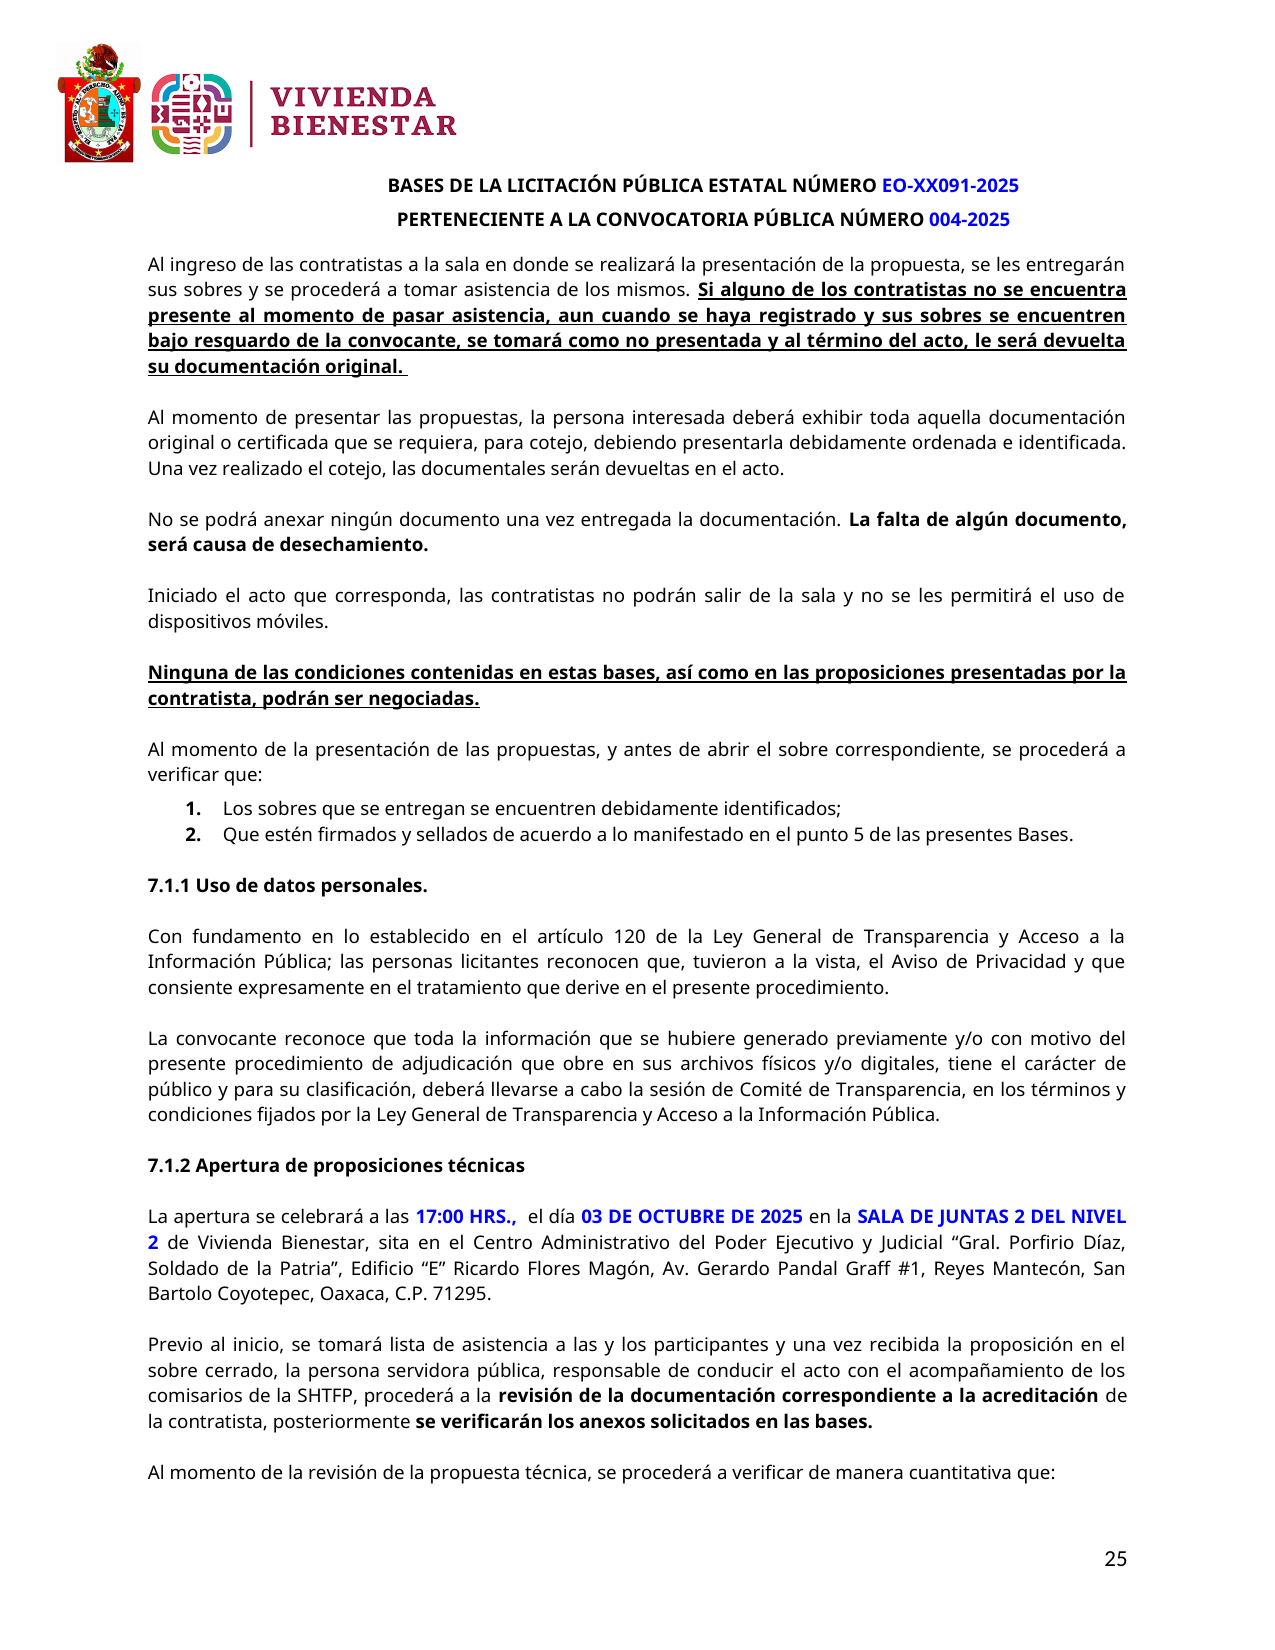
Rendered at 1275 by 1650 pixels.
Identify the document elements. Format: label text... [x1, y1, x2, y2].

text Previo al inicio, se tomará lista de asistencia a las y los participantes y una vez recibida la proposición en el sobre cerrado, la persona servidora pública, responsable de conducir el acto con el acompañamiento de los comisarios de la SHTFP, procederá a la revisión de la documentación correspondiente a la acreditación de la contratista, posteriormente se verificarán los anexos solicitados en las bases. [148, 1331, 1127, 1433]
text Al momento de la revisión de la propuesta técnica, se procederá a verificar de manera cuantitativa que: [148, 1459, 1127, 1484]
text Ninguna de las condiciones contenidas en estas bases, así como en las proposiciones presentadas por la contratista, podrán ser negociadas. [148, 659, 1127, 681]
text La apertura se celebrará a las 17:00 HRS., el día 03 DE OCTUBRE DE 2025 en la SALA DE JUNTAS 2 DEL NIVEL 2 de Vivienda Bienestar, sita en el Centro Administrativo del Poder Ejecutivo y Judicial “Gral. Porfirio Díaz, Soldado de la Patria”, Edificio “E” Ricardo Flores Magón, Av. Gerardo Pandal Graff #1, Reyes Mantecón, San Bartolo Coyotepec, Oaxaca, C.P. 71295. [148, 1204, 1127, 1306]
text Al ingreso de las contratistas a la sala en donde se realizará la presentación de la propuesta, se les entregarán sus sobres y se procederá a tomar asistencia de los mismos. Si alguno de los contratistas no se encuentra presente al momento de pasar asistencia, aun cuando se haya registrado y sus sobres se encuentren bajo resguardo de la convocante, se tomará como no presentada y al término del acto, le será devuelta su documentación original. [148, 351, 1127, 379]
text Con fundamento en lo establecido en el artículo 120 de la Ley General de Transparencia y Acceso a la Información Pública; las personas licitantes reconocen que, tuvieron a la vista, el Aviso de Privacidad y que consiente expresamente en el tratamiento que derive en el presente procedimiento. [148, 923, 1127, 1000]
text No se podrá anexar ningún documento una vez entregada la documentación. La falta de algún documento, será causa de desechamiento. [148, 506, 1127, 557]
picture [55, 42, 143, 165]
list Que estén firmados y sellados de acuerdo a lo manifestado en el punto 5 de las presentes Bases. [185, 821, 1127, 847]
text Al momento de la presentación de las propuestas, y antes de abrir el sobre correspondiente, se procederá a verificar que: [148, 736, 1127, 787]
text 7.1.2 Apertura de proposiciones técnicas [148, 1153, 1127, 1178]
text 7.1.1 Uso de datos personales. [148, 872, 1127, 898]
picture [147, 66, 473, 163]
text Iniciado el acto que corresponda, las contratistas no podrán salir de la sala y no se les permitirá el uso de dispositivos móviles. [148, 583, 1127, 634]
text Ninguna de las condiciones contenidas en estas bases, así como en las proposiciones presentadas por la contratista, podrán ser negociadas. [148, 683, 1127, 710]
text Al ingreso de las contratistas a la sala en donde se realizará la presentación de la propuesta, se les entregarán sus sobres y se procederá a tomar asistencia de los mismos. Si alguno de los contratistas no se encuentra presente al momento de pasar asistencia, aun cuando se haya registrado y sus sobres se encuentren bajo resguardo de la convocante, se tomará como no presentada y al término del acto, le será devuelta su documentación original. [148, 251, 1127, 324]
text Al momento de presentar las propuestas, la persona interesada deberá exhibir toda aquella documentación original o certificada que se requiera, para cotejo, debiendo presentarla debidamente ordenada e identificada. Una vez realizado el cotejo, las documentales serán devueltas en el acto. [148, 404, 1127, 481]
text La convocante reconoce que toda la información que se hubiere generado previamente y/o con motivo del presente procedimiento de adjudicación que obre en sus archivos físicos y/o digitales, tiene el carácter de público y para su clasificación, deberá llevarse a cabo la sesión de Comité de Transparencia, en los términos y condiciones fijados por la Ley General de Transparencia y Acceso a la Información Pública. [148, 1025, 1127, 1127]
list Los sobres que se entregan se encuentren debidamente identificados; [185, 796, 1127, 821]
